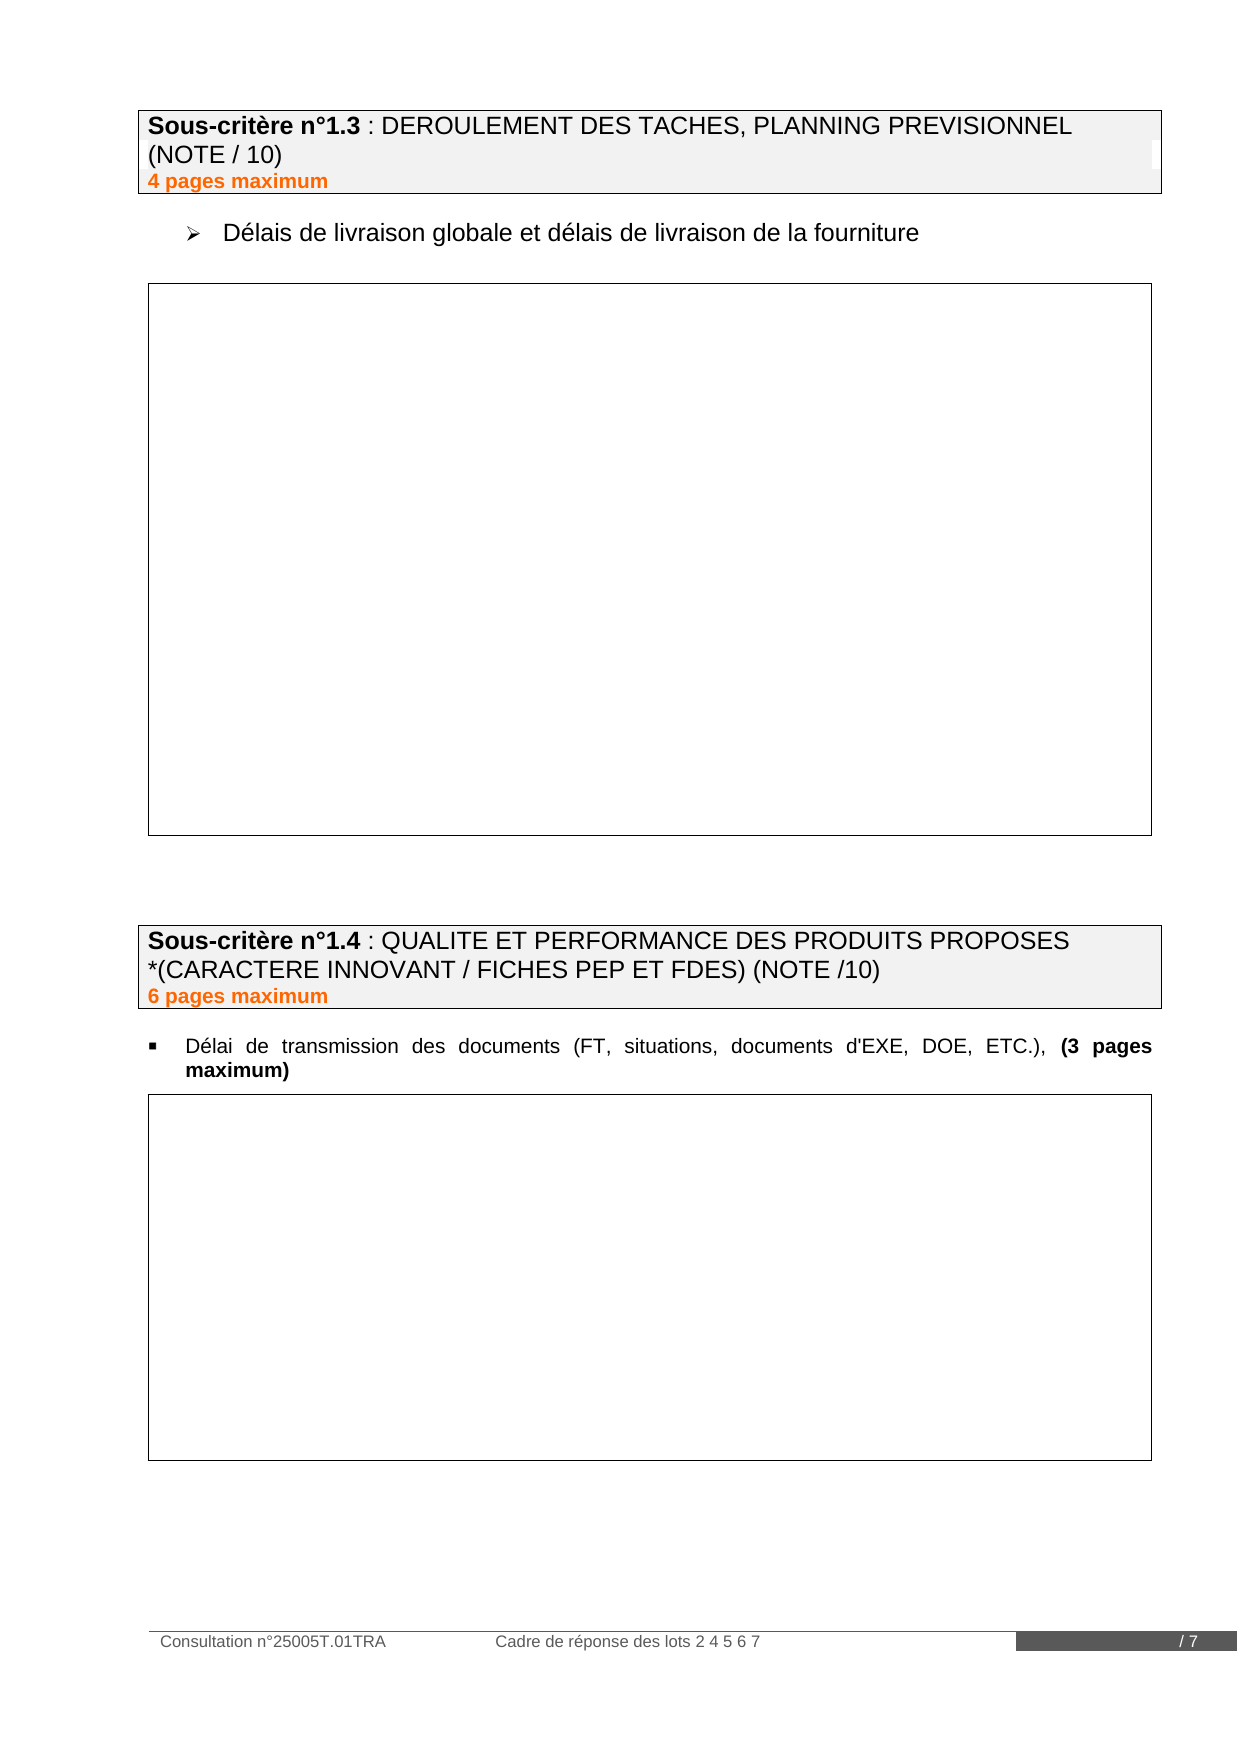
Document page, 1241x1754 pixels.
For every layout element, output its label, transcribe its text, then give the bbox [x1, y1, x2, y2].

text 6 pages maximum [139, 983, 1161, 1008]
text Sous-critère n°1.4 : QUALITE ET PERFORMANCE DES PRODUITS PROPOSES *(CARACTERE INNOVANT / FICHES PEP ET FDES) (NOTE /10) [139, 926, 1161, 983]
table_header [149, 1095, 1151, 1460]
table_header [149, 284, 1151, 835]
text (NOTE / 10) [148, 140, 1152, 168]
list Délais de livraison globale et délais de livraison de la fourniture [185, 218, 1152, 247]
list Délai de transmission des documents (FT, situations, documents d'EXE, DOE, ETC.), (3 pages maximum) [148, 1034, 1152, 1082]
text Sous-critère n°1.3 : DEROULEMENT DES TACHES, PLANNING PREVISIONNEL [139, 111, 1161, 140]
text 4 pages maximum [139, 168, 1161, 193]
